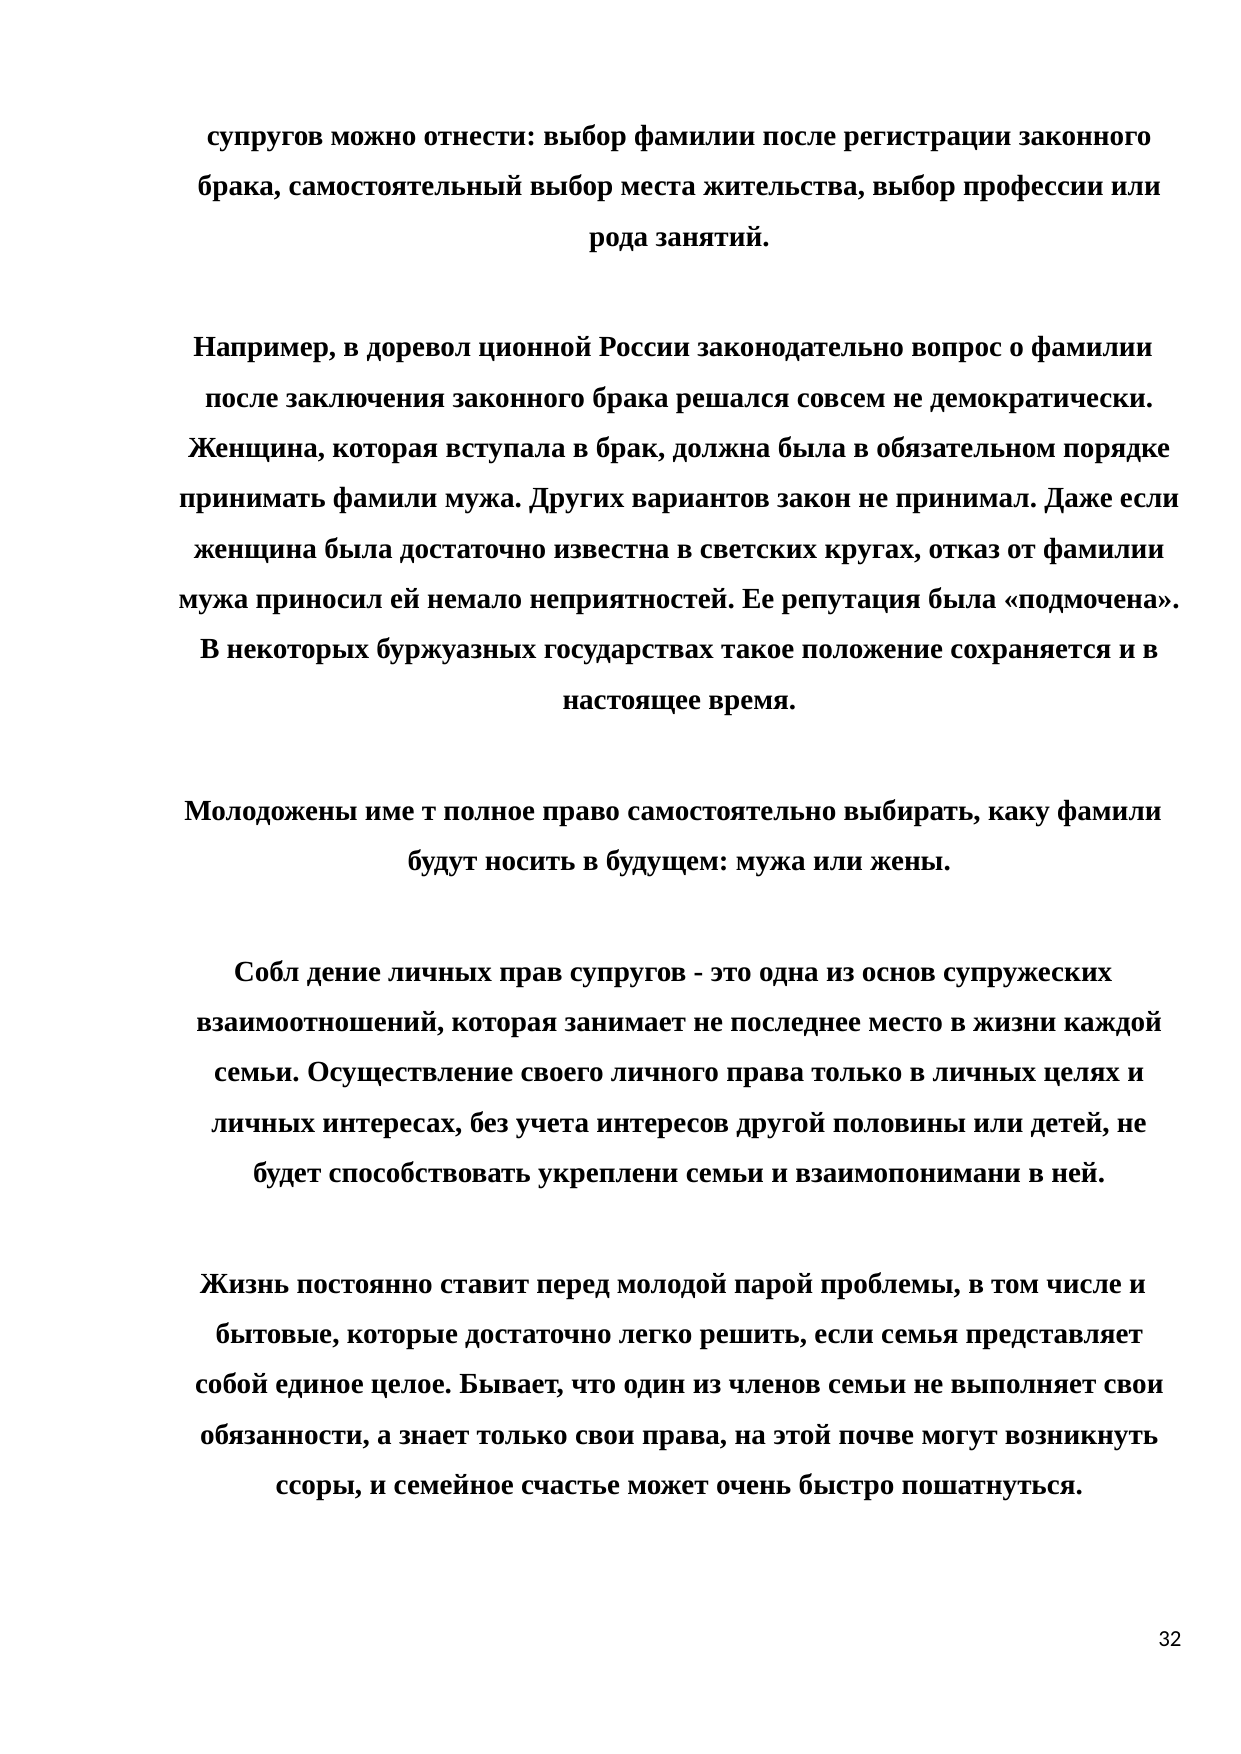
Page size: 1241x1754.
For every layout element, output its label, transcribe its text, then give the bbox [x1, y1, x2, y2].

subtitle Собл дение личных прав супругов - это одна из основ супружеских взаимоотношений, которая занимает не последнее место в жизни каждой семьи. Осуществление своего личного права только в личных целях и личных интересах, без учета интересов другой половины или детей, не будет способствовать укреплени семьи и взаимопонимани в ней. [165, 954, 1181, 1188]
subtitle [165, 118, 1181, 252]
subtitle Например, в доревол ционной России законодательно вопрос о фамилии после заключения законного брака решался совсем не демократически. Женщина, которая вступала в брак, должна была в обязательном порядке принимать фамили мужа. Других вариантов закон не принимал. Даже если женщина была достаточно известна в светских кругах, отказ от фамилии мужа приносил ей немало неприятностей. Ее репутация была «подмочена». В некоторых буржуазных государствах такое положение сохраняется и в настоящее время. [165, 329, 1181, 715]
subtitle Жизнь постоянно ставит перед молодой парой проблемы, в том числе и бытовые, которые достаточно легко решить, если семья представляет собой единое целое. Бывает, что один из членов семьи не выполняет свои обязанности, а знает только свои права, на этой почве могут возникнуть ссоры, и семейное счастье может очень быстро пошатнуться. [165, 1266, 1181, 1501]
subtitle Молодожены име т полное право самостоятельно выбирать, каку фамили будут носить в будущем: мужа или жены. [165, 793, 1181, 876]
